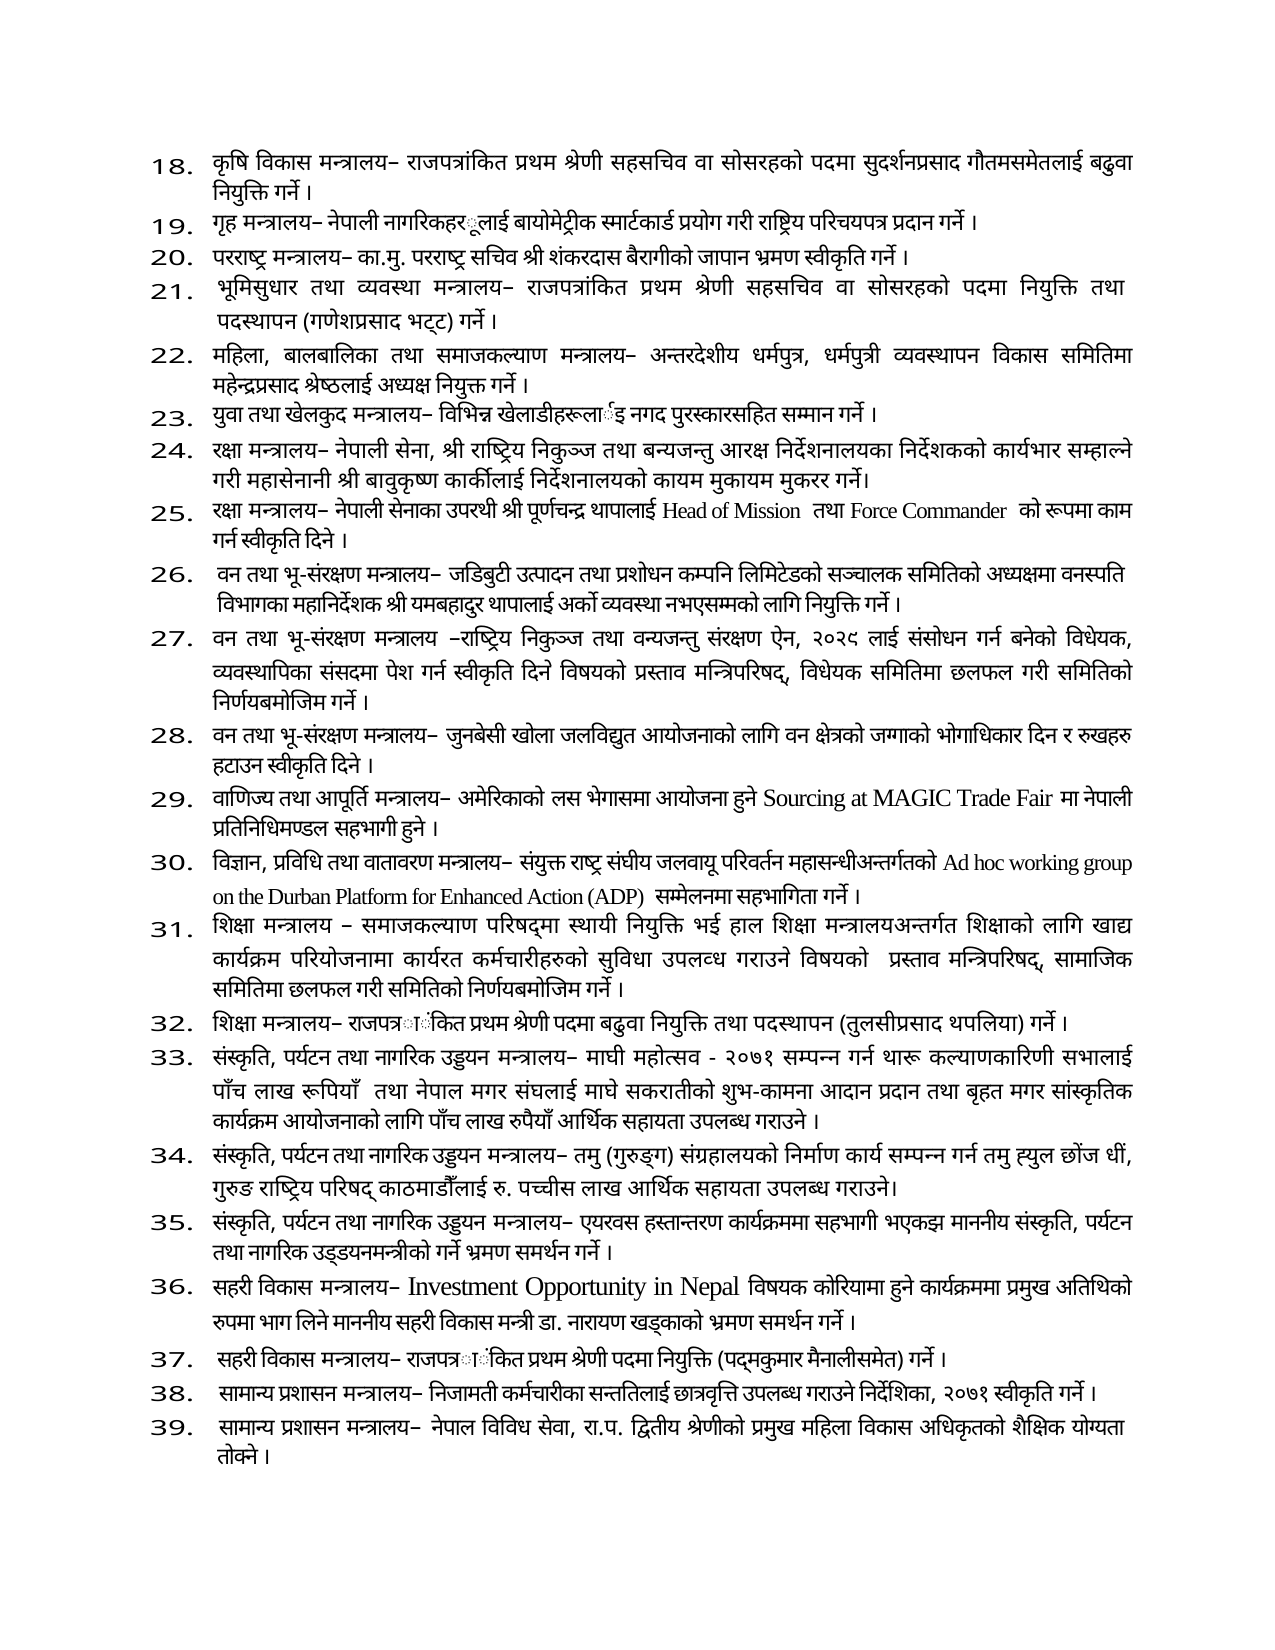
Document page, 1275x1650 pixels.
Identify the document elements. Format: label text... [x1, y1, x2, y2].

table_cell वन तथा भू-संरक्षण मन्त्रालय– जुनबेसी खोला जलविद्युत आयोजनाको लागि वन क्षेत्रको जग्गाको भोगाधिकार दिन र रुखहरु हटाउन स्वीकृति दिने । [206, 719, 1136, 783]
table_cell [139, 1206, 206, 1270]
table_cell [139, 403, 206, 434]
table_cell वन तथा भू-संरक्षण मन्त्रालय –राष्ट्रिय निकुञ्ज तथा वन्यजन्तु संरक्षण ऐन‚ २०२९ लाई संसोधन गर्न बनेको विधेयक, व्यवस्थापिका संसदमा पेश गर्न स्वीकृति दिने विषयको प्रस्ताव मन्त्रिपरिषद्, विधेयक समितिमा छलफल गरी समितिको निर्णयबमोजिम गर्ने । [206, 622, 1136, 719]
table_cell [139, 846, 206, 913]
table_cell [139, 434, 206, 497]
table_cell संस्कृति, पर्यटन तथा नागरिक उड्डयन मन्त्रालय– एयरवस हस्तान्तरण कार्यक्रममा सहभागी भएकझ माननीय संस्कृति, पर्यटन तथा नागरिक उड्डयनमन्त्रीको गर्ने भ्रमण समर्थन गर्ने । [206, 1206, 1136, 1270]
table_cell [139, 622, 206, 719]
table_cell [139, 914, 206, 1007]
table_cell रक्षा मन्त्रालय– नेपाली सेनाका उपरथी श्री पूर्णचन्द्र थापालाई Head of Mission तथा Force Commander को रूपमा काम गर्न स्वीकृति दिने । [206, 498, 1136, 558]
table_cell शिक्षा मन्त्रालय– राजपत्रांकित प्रथम श्रेणी पदमा बढुवा नियुक्ति तथा पदस्थापन (तुलसीप्रसाद थपलिया) गर्ने । [206, 1007, 1136, 1041]
table_cell संस्कृति, पर्यटन तथा नागरिक उड्डयन मन्त्रालय– तमु (गुरुङ्ग) संग्रहालयको निर्माण कार्य सम्पन्न गर्न तमु ह्युल छोंज धीं, गुरुङ राष्ट्रिय परिषद् काठमाडौँलाई रु. पच्चीस लाख आर्थिक सहायता उपलब्ध गराउने। [206, 1139, 1136, 1206]
table_cell सहरी विकास मन्त्रालय– राजपत्रांकित प्रथम श्रेणी पदमा नियुक्ति (पद्मकुमार मैनालीसमेत) गर्ने । [206, 1343, 1136, 1377]
table_cell कृषि विकास मन्त्रालय– राजपत्रांकित प्रथम श्रेणी सहसचिव वा सोसरहको पदमा सुदर्शनप्रसाद गौतमसमेतलाई बढुवा नियुक्ति गर्ने । [206, 150, 1136, 210]
table_cell रक्षा मन्त्रालय– नेपाली सेना, श्री राष्ट्रिय निकुञ्ज तथा बन्यजन्तु आरक्ष निर्देशनालयका निर्देशकको कार्यभार सम्हाल्ने गरी महासेनानी श्री बावुकृष्ण कार्कीलाई निर्देशनालयको कायम मुकायम मुकरर गर्ने। [206, 434, 1136, 497]
table_cell [139, 1041, 206, 1138]
table_cell [139, 1343, 206, 1377]
table_cell शिक्षा मन्त्रालय – समाजकल्याण परिषद्‍मा स्थायी नियुक्ति भई हाल शिक्षा मन्त्रालयअन्तर्गत शिक्षाको लागि खाद्य कार्यक्रम परियोजनामा कार्यरत कर्मचारीहरुको सुविधा उपलव्ध गराउने विषयको प्रस्ताव मन्त्रिपरिषद्, सामाजिक समितिमा छलफल गरी समितिको निर्णयबमोजिम गर्ने । [206, 914, 1136, 1007]
table_cell परराष्ट्र मन्त्रालय– का.मु. परराष्ट्र सचिव श्री शंकरदास बैरागीको जापान भ्रमण स्वीकृति गर्ने । [206, 241, 1136, 275]
table_cell [139, 498, 206, 558]
table_cell वन तथा भू-संरक्षण मन्त्रालय– जडिबुटी उत्पादन तथा प्रशोधन कम्पनि लिमिटेडको सञ्चालक समितिको अध्यक्षमा वनस्पति विभागका महानिर्देशक श्री यमबहादुर थापालाई अर्को व्यवस्था नभएसम्मको लागि नियुक्ति गर्ने । [206, 558, 1136, 622]
table_cell [139, 1377, 206, 1410]
table_cell [139, 210, 206, 241]
table_cell युवा तथा खेलकुद मन्त्रालय– विभिन्न खेलाडीहरूलार्इ नगद पुरस्कारसहित सम्मान गर्ने । [206, 403, 1136, 434]
table_cell [139, 558, 206, 622]
table_cell [139, 1410, 206, 1474]
table_cell गृह मन्त्रालय– नेपाली नागरिकहरूलाई बायोमेट्रीक स्मार्टकार्ड प्रयोग गरी राष्ट्रिय परिचयपत्र प्रदान गर्ने । [206, 210, 1136, 241]
table_cell [139, 339, 206, 402]
table_cell महिला, बालबालिका तथा समाजकल्याण मन्त्रालय– अन्तरदेशीय धर्मपुत्र, धर्मपुत्री व्यवस्थापन विकास समितिमा महेन्द्रप्रसाद श्रेष्ठलाई अध्यक्ष नियुक्त गर्ने । [206, 339, 1136, 402]
table_cell विज्ञान, प्रविधि तथा वातावरण मन्त्रालय– संयुक्त राष्ट्र संघीय जलवायू परिवर्तन महासन्धीअन्तर्गतको Ad hoc working group on the Durban Platform for Enhanced Action (ADP) सम्मेलनमा सहभागिता गर्ने । [206, 846, 1136, 913]
table_cell [139, 783, 206, 846]
table_cell [139, 1007, 206, 1041]
table_cell [139, 1270, 206, 1343]
table_cell संस्कृति, पर्यटन तथा नागरिक उड्डयन मन्त्रालय– माघी महोत्सव - २०७१ सम्पन्न गर्न थारू कल्याणकारिणी सभालाई पाँच लाख रूपियाँ तथा नेपाल मगर संघलाई माघे सकरातीको शुभ-कामना आदान प्रदान तथा बृहत मगर सांस्कृतिक कार्यक्रम आयोजनाको लागि पाँच लाख रुपैयाँ आर्थिक सहायता उपलब्ध गराउने । [206, 1041, 1136, 1138]
table_cell वाणिज्य तथा आपूर्ति मन्त्रालय– अमेरिकाको लस भेगासमा आयोजना हुने Sourcing at MAGIC Trade Fair मा नेपाली प्रतिनिधिमण्डल सहभागी हुने । [206, 783, 1136, 846]
table_cell [139, 150, 206, 210]
table_cell [139, 241, 206, 275]
table_cell [139, 719, 206, 783]
table_cell [139, 275, 206, 339]
table_cell सामान्य प्रशासन मन्त्रालय– नेपाल विविध सेवा, रा.प. द्वितीय श्रेणीको प्रमुख महिला विकास अधिकृतको शैक्षिक योग्यता तोक्ने । [206, 1410, 1136, 1474]
table_cell सामान्य प्रशासन मन्त्रालय– निजामती कर्मचारीका सन्ततिलाई छात्रवृत्ति उपलब्ध गराउने निर्देशिका, २०७१ स्वीकृति गर्ने । [206, 1377, 1136, 1410]
table_cell सहरी विकास मन्त्रालय– Investment Opportunity in Nepal विषयक कोरियामा हुने कार्यक्रममा प्रमुख अतिथिको रुपमा भाग लिने माननीय सहरी विकास मन्त्री डा. नारायण खड्काको भ्रमण समर्थन गर्ने । [206, 1270, 1136, 1343]
table_cell भूमिसुधार तथा व्यवस्था मन्त्रालय– राजपत्रांकित प्रथम श्रेणी सहसचिव वा सोसरहको पदमा नियुक्ति तथा पदस्थापन (गणेशप्रसाद भट्ट) गर्ने । [206, 275, 1136, 339]
table_cell [139, 1139, 206, 1206]
